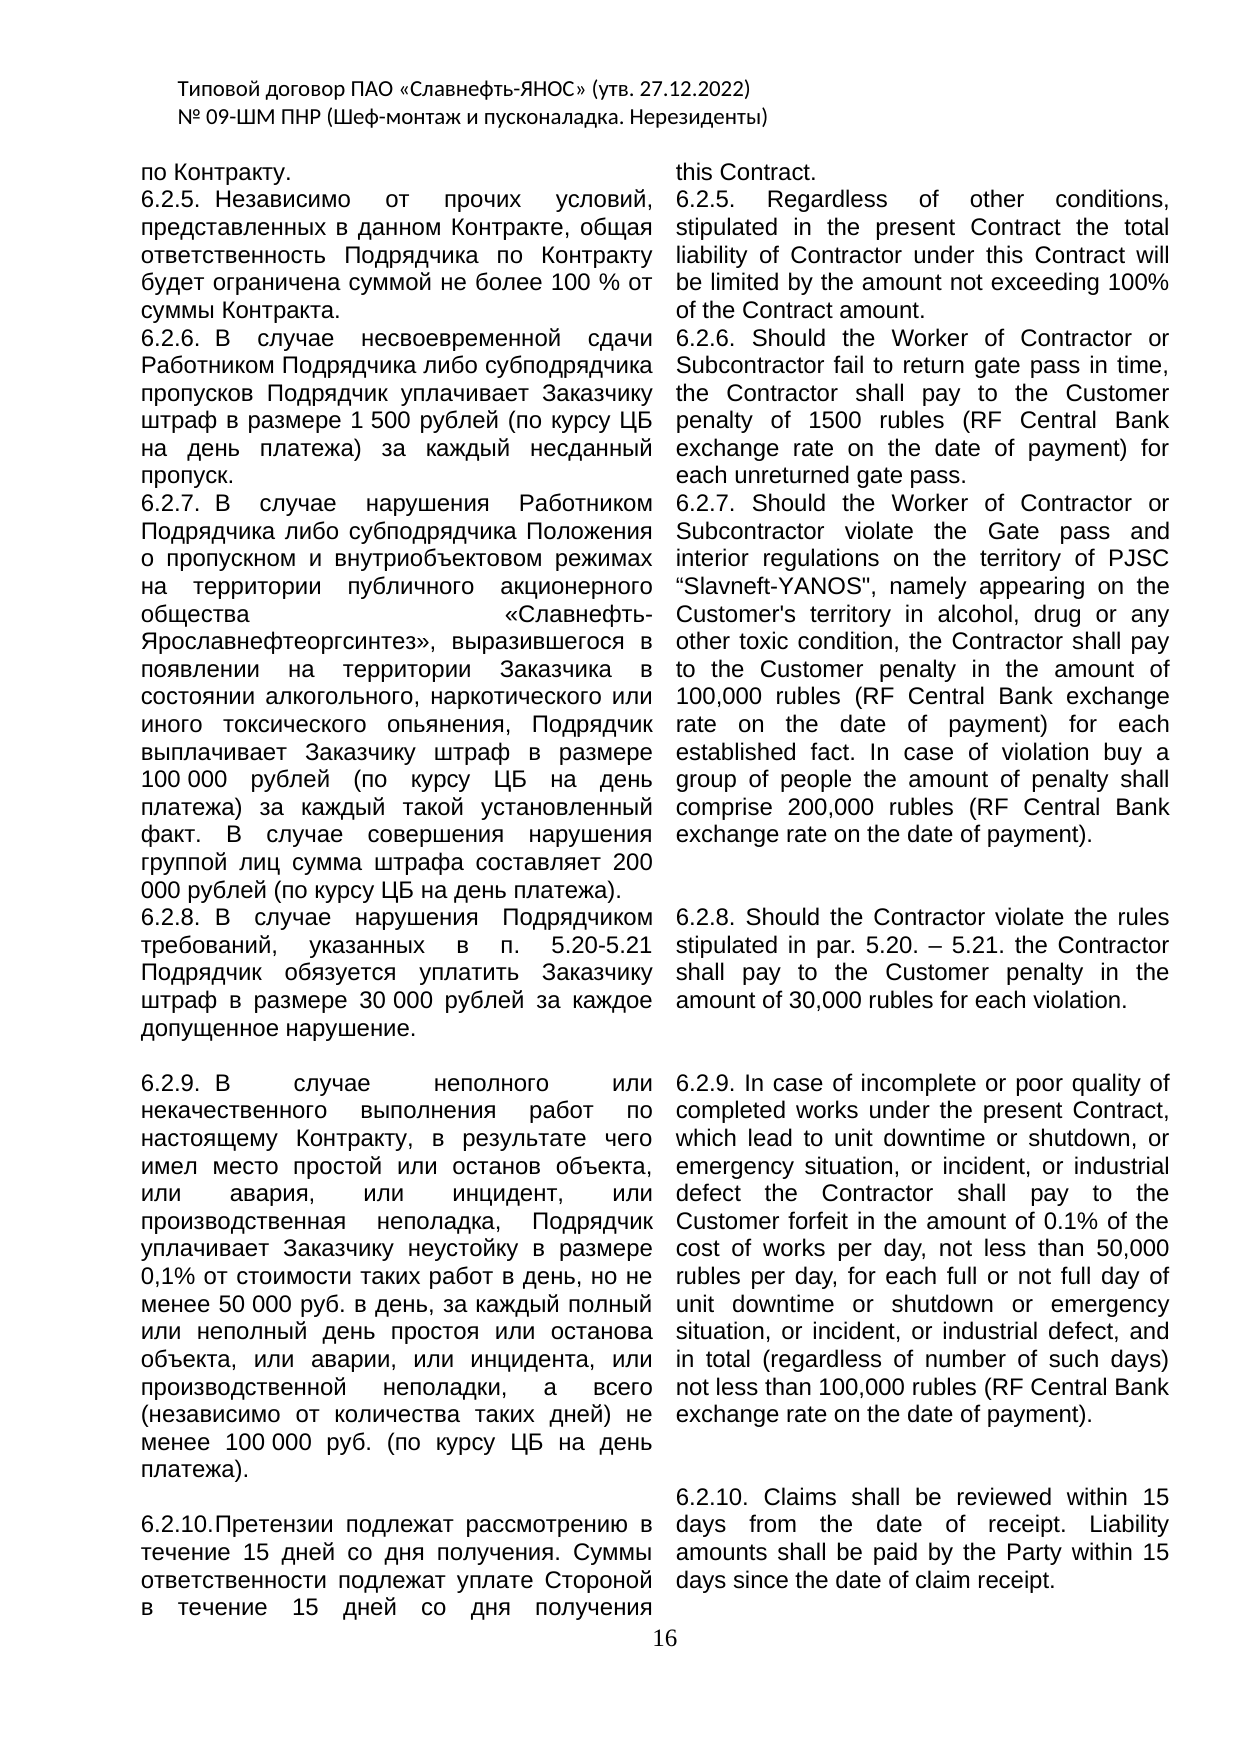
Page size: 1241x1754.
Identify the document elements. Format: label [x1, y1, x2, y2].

table_cell [129, 158, 664, 1621]
table_cell [664, 158, 1181, 1621]
